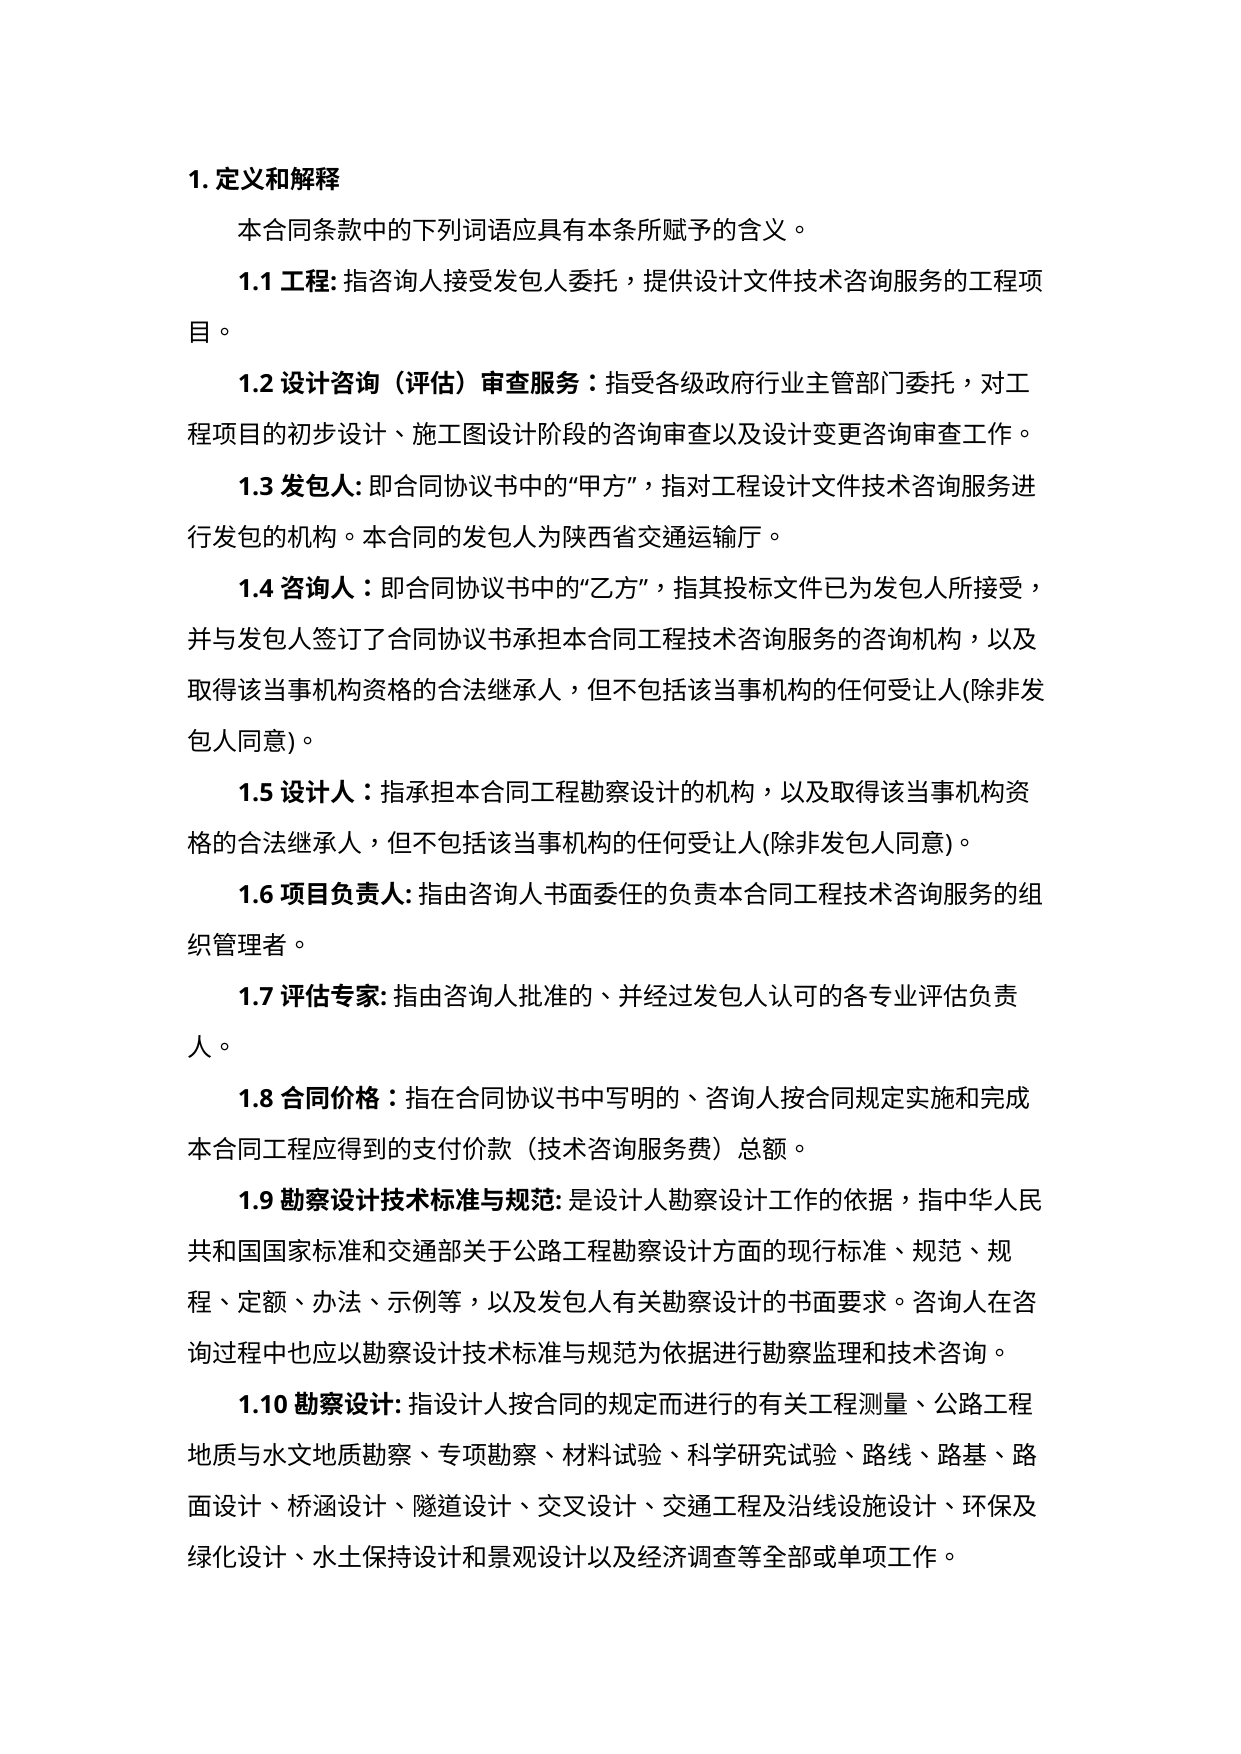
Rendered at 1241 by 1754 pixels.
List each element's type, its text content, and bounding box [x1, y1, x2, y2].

text 1.8 合同价格：指在合同协议书中写明的、咨询人按合同规定实施和完成本合同工程应得到的支付价款（技术咨询服务费）总额。 [187, 1081, 1053, 1166]
text 1.2 设计咨询（评估）审查服务：指受各级政府行业主管部门委托，对工程项目的初步设计、施工图设计阶段的咨询审查以及设计变更咨询审查工作。 [187, 366, 1053, 451]
text 1.10 勘察设计: 指设计人按合同的规定而进行的有关工程测量、公路工程地质与水文地质勘察、专项勘察、材料试验、科学研究试验、路线、路基、路面设计、桥涵设计、隧道设计、交叉设计、交通工程及沿线设施设计、环保及绿化设计、水土保持设计和景观设计以及经济调查等全部或单项工作。 [187, 1387, 1053, 1574]
text 1.3 发包人: 即合同协议书中的“甲方”，指对工程设计文件技术咨询服务进行发包的机构。本合同的发包人为陕西省交通运输厅。 [187, 468, 1053, 553]
text 1.7 评估专家: 指由咨询人批准的、并经过发包人认可的各专业评估负责人。 [187, 979, 1053, 1064]
text 1.4 咨询人：即合同协议书中的“乙方”，指其投标文件已为发包人所接受，并与发包人签订了合同协议书承担本合同工程技术咨询服务的咨询机构，以及取得该当事机构资格的合法继承人，但不包括该当事机构的任何受让人(除非发包人同意)。 [187, 570, 1053, 757]
text 1.9 勘察设计技术标准与规范: 是设计人勘察设计工作的依据，指中华人民共和国国家标准和交通部关于公路工程勘察设计方面的现行标准、规范、规程、定额、办法、示例等，以及发包人有关勘察设计的书面要求。咨询人在咨询过程中也应以勘察设计技术标准与规范为依据进行勘察监理和技术咨询。 [187, 1183, 1053, 1370]
text 1.5 设计人：指承担本合同工程勘察设计的机构，以及取得该当事机构资格的合法继承人，但不包括该当事机构的任何受让人(除非发包人同意)。 [187, 774, 1053, 859]
text 1.6 项目负责人: 指由咨询人书面委任的负责本合同工程技术咨询服务的组织管理者。 [187, 877, 1053, 962]
text 1.1 工程: 指咨询人接受发包人委托，提供设计文件技术咨询服务的工程项目。 [187, 264, 1053, 349]
subtitle 1. 定义和解释 [187, 162, 1053, 196]
text 本合同条款中的下列词语应具有本条所赋予的含义。 [187, 213, 1053, 247]
